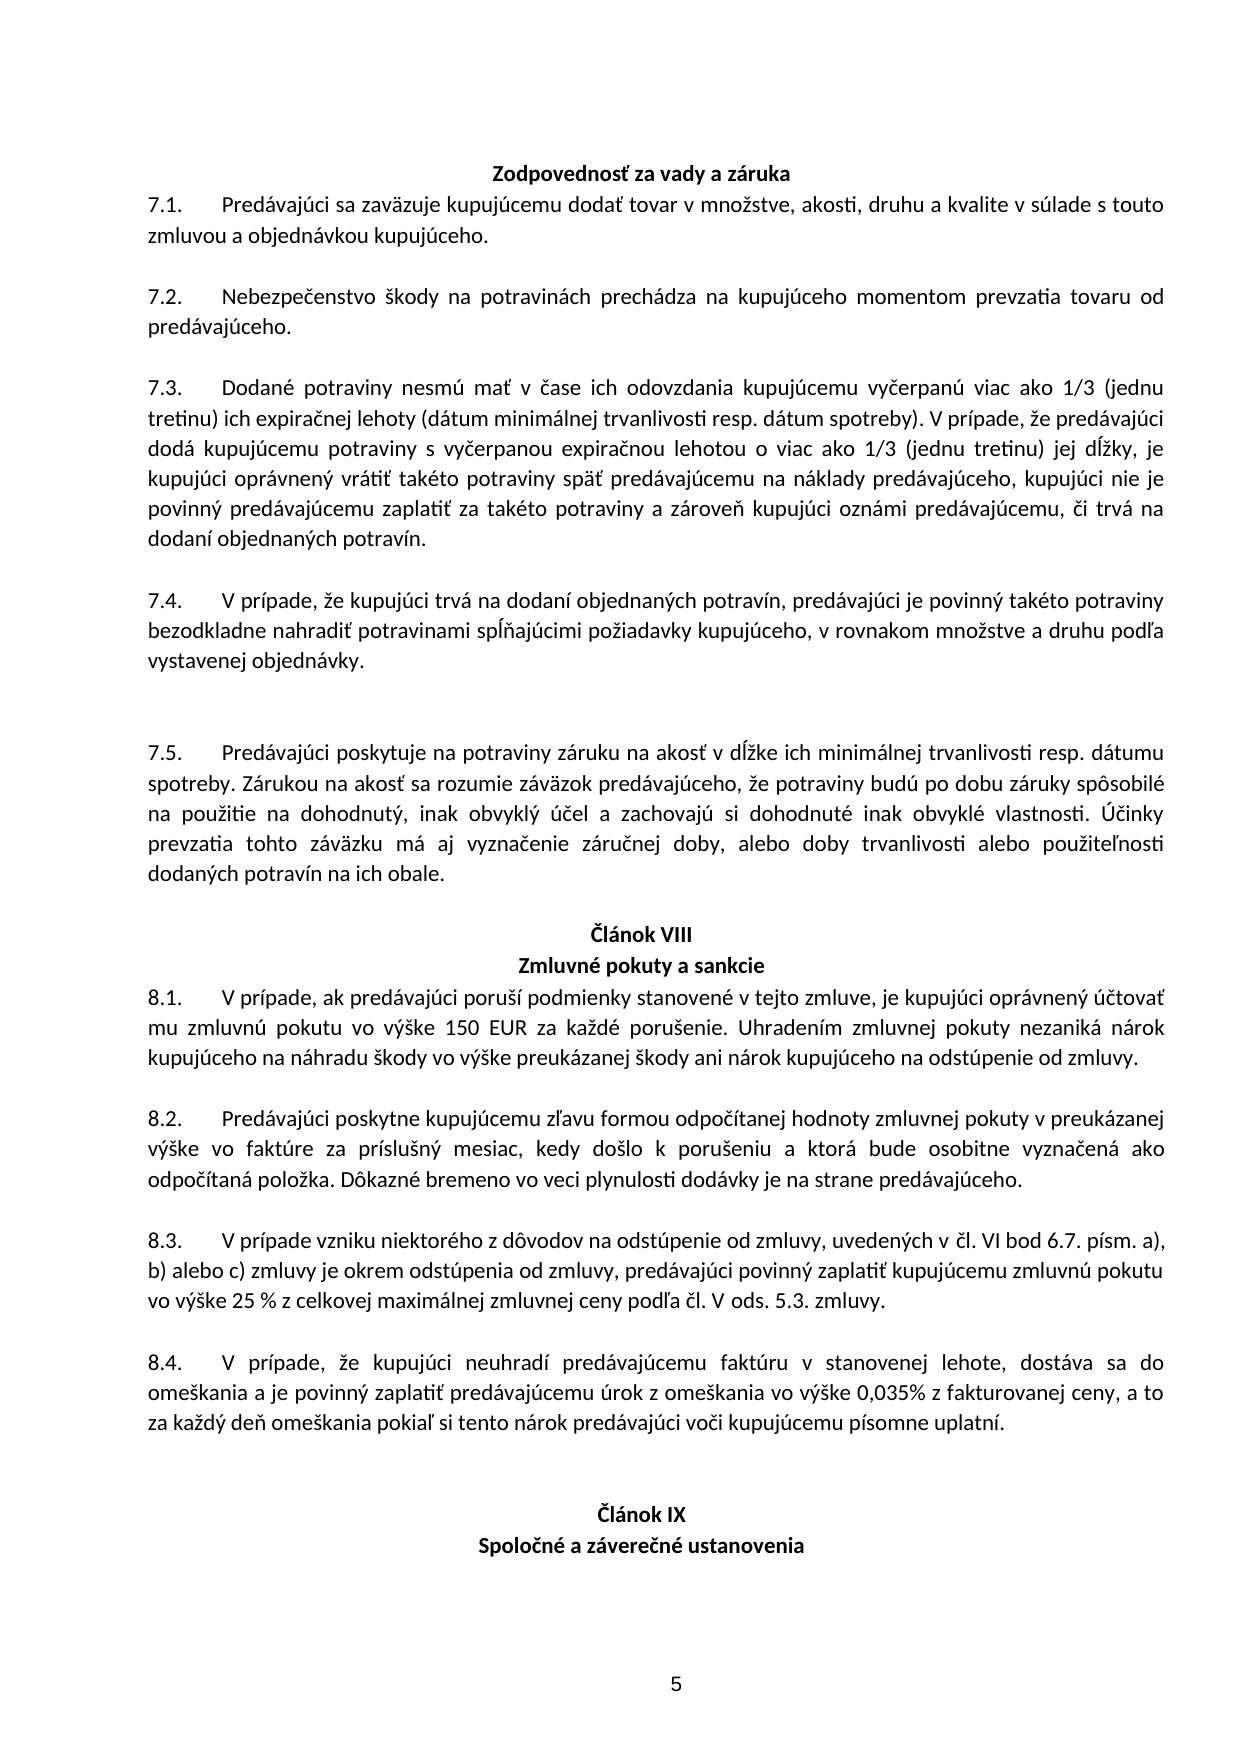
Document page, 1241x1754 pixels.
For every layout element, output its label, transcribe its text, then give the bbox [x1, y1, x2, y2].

list V prípade, že kupujúci neuhradí predávajúcemu faktúru v stanovenej lehote, dostáva sa do omeškania a je povinný zaplatiť predávajúcemu úrok z omeškania vo výške 0,035% z fakturovanej ceny, a to za každý deň omeškania pokiaľ si tento nárok predávajúci voči kupujúcemu písomne uplatní. [148, 1348, 1166, 1436]
list Predávajúci poskytne kupujúcemu zľavu formou odpočítanej hodnoty zmluvnej pokuty v preukázanej výške vo faktúre za príslušný mesiac, kedy došlo k porušeniu a ktorá bude osobitne vyznačená ako odpočítaná položka. Dôkazné bremeno vo veci plynulosti dodávky je na strane predávajúceho. [148, 1104, 1166, 1193]
list Zodpovednosť za vady a záruka [147, 159, 1136, 187]
list Článok VIII [147, 921, 1136, 948]
list V prípade, že kupujúci trvá na dodaní objednaných potravín, predávajúci je povinný takéto potraviny bezodkladne nahradiť potravinami spĺňajúcimi požiadavky kupujúceho, v rovnakom množstve a druhu podľa vystavenej objednávky. [148, 586, 1166, 674]
list V prípade, ak predávajúci poruší podmienky stanovené v tejto zmluve, je kupujúci oprávnený účtovať mu zmluvnú pokutu vo výške 150 EUR za každé porušenie. Uhradením zmluvnej pokuty nezaniká nárok kupujúceho na náhradu škody vo výške preukázanej škody ani nárok kupujúceho na odstúpenie od zmluvy. [148, 983, 1166, 1071]
list Predávajúci poskytuje na potraviny záruku na akosť v dĺžke ich minimálnej trvanlivosti resp. dátumu spotreby. Zárukou na akosť sa rozumie záväzok predávajúceho, že potraviny budú po dobu záruky spôsobilé na použitie na dohodnutý, inak obvyklý účel a zachovajú si dohodnuté inak obvyklé vlastnosti. Účinky prevzatia tohto záväzku má aj vyznačenie záručnej doby, alebo doby trvanlivosti alebo použiteľnosti dodaných potravín na ich obale. [148, 738, 1166, 887]
list Dodané potraviny nesmú mať v čase ich odovzdania kupujúcemu vyčerpanú viac ako 1/3 (jednu tretinu) ich expiračnej lehoty (dátum minimálnej trvanlivosti resp. dátum spotreby). V prípade, že predávajúci dodá kupujúcemu potraviny s vyčerpanou expiračnou lehotou o viac ako 1/3 (jednu tretinu) jej dĺžky, je kupujúci oprávnený vrátiť takéto potraviny späť predávajúcemu na náklady predávajúceho, kupujúci nie je povinný predávajúcemu zaplatiť za takéto potraviny a zároveň kupujúci oznámi predávajúcemu, či trvá na dodaní objednaných potravín. [148, 373, 1166, 552]
list Spoločné a záverečné ustanovenia [147, 1531, 1136, 1559]
list Zmluvné pokuty a sankcie [147, 952, 1136, 979]
list Nebezpečenstvo škody na potravinách prechádza na kupujúceho momentom prevzatia tovaru od predávajúceho. [148, 282, 1166, 340]
list Článok IX [147, 1500, 1136, 1528]
list V prípade vzniku niektorého z dôvodov na odstúpenie od zmluvy, uvedených v čl. VI bod 6.7. písm. a), b) alebo c) zmluvy je okrem odstúpenia od zmluvy, predávajúci povinný zaplatiť kupujúcemu zmluvnú pokutu vo výške 25 % z celkovej maximálnej zmluvnej ceny podľa čl. V ods. 5.3. zmluvy. [148, 1226, 1166, 1314]
list Predávajúci sa zaväzuje kupujúcemu dodať tovar v množstve, akosti, druhu a kvalite v súlade s touto zmluvou a objednávkou kupujúceho. [148, 191, 1166, 249]
